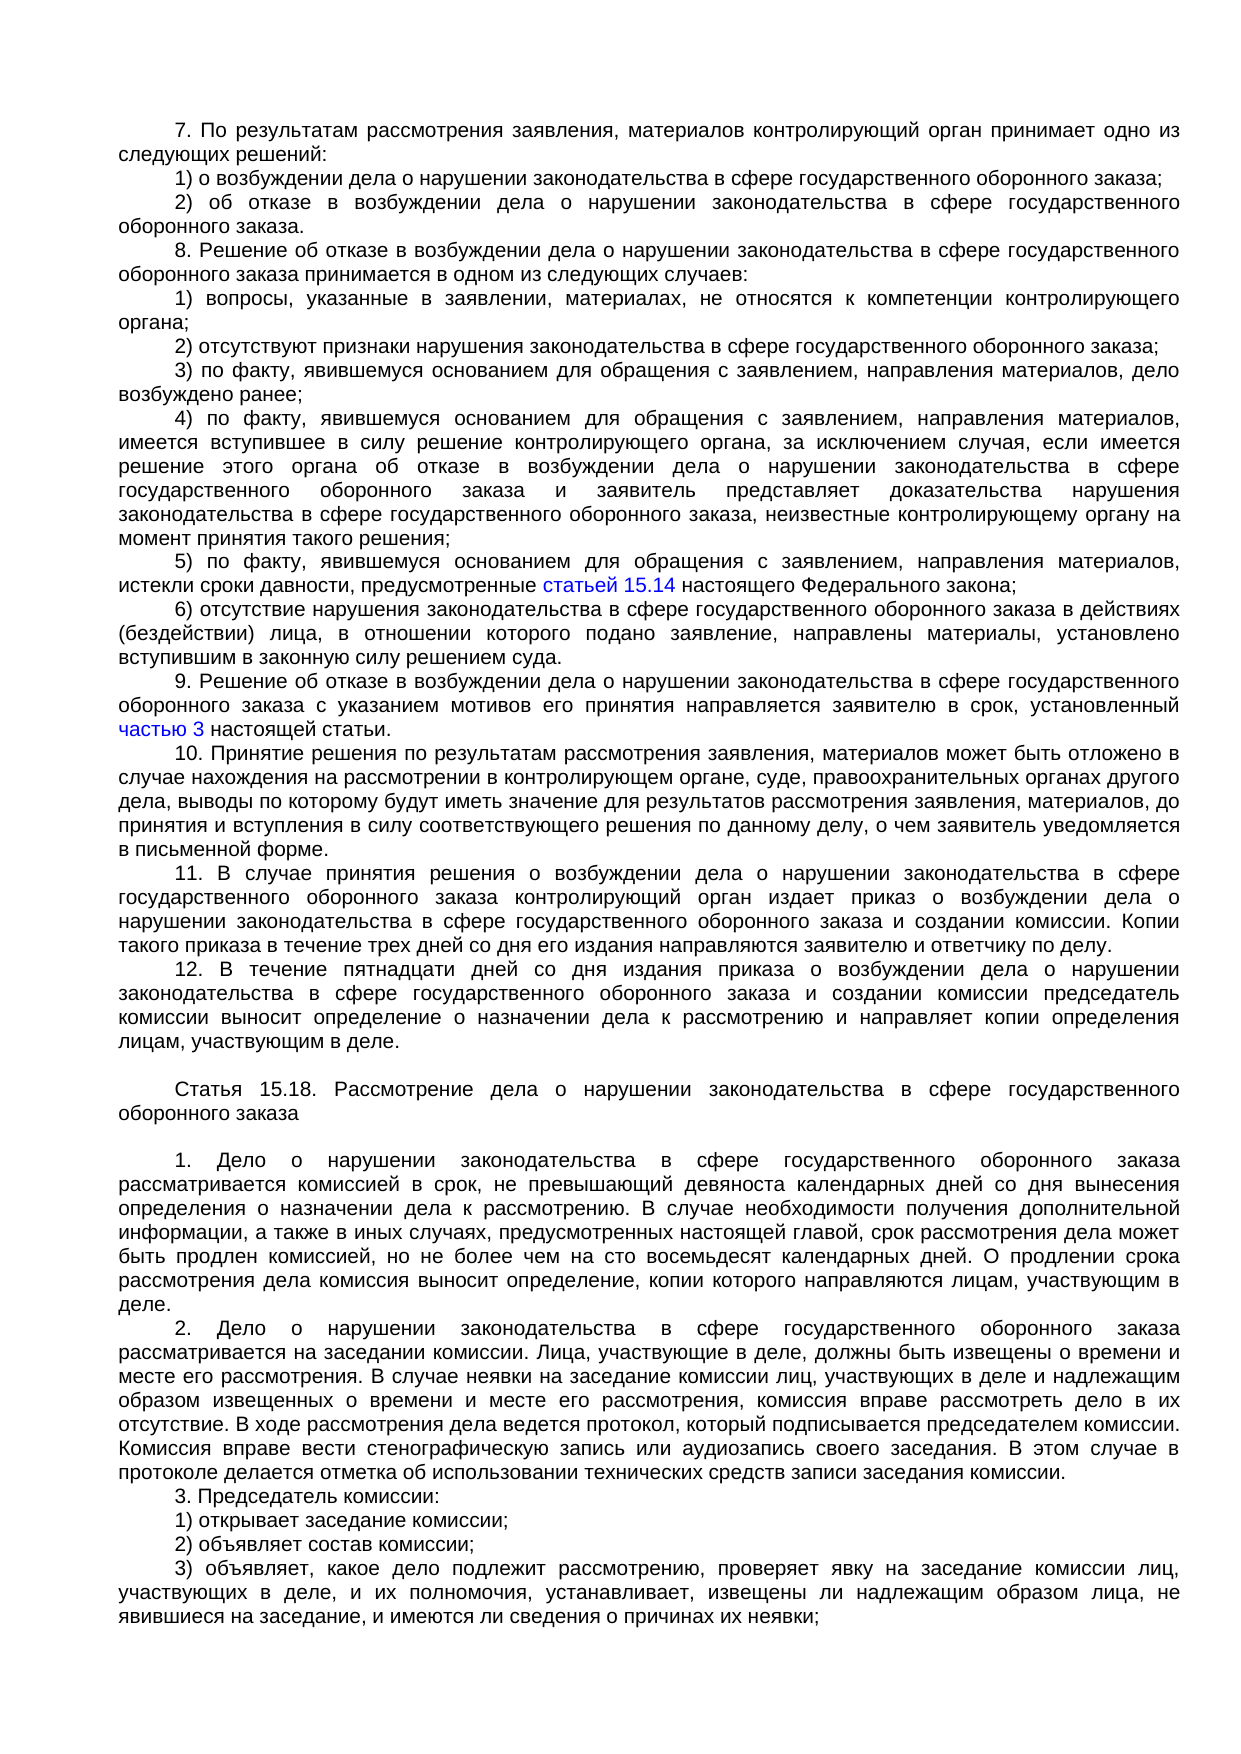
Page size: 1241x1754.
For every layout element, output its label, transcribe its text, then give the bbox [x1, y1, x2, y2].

text 11. В случае принятия решения о возбуждении дела о нарушении законодательства в сфере государственного оборонного заказа контролирующий орган издает приказ о возбуждении дела о нарушении законодательства в сфере государственного оборонного заказа и создании комиссии. Копии такого приказа в течение трех дней со дня его издания направляются заявителю и ответчику по делу. [118, 861, 1181, 957]
text 1) о возбуждении дела о нарушении законодательства в сфере государственного оборонного заказа; [118, 166, 1181, 190]
text 1) открывает заседание комиссии; [118, 1508, 1181, 1532]
text 2) об отказе в возбуждении дела о нарушении законодательства в сфере государственного оборонного заказа. [118, 190, 1181, 238]
text 3. Председатель комиссии: [118, 1484, 1181, 1508]
text 2) объявляет состав комиссии; [118, 1532, 1181, 1556]
text 1) вопросы, указанные в заявлении, материалах, не относятся к компетенции контролирующего органа; [118, 286, 1181, 334]
text 6) отсутствие нарушения законодательства в сфере государственного оборонного заказа в действиях (бездействии) лица, в отношении которого подано заявление, направлены материалы, установлено вступившим в законную силу решением суда. [118, 597, 1181, 669]
text 10. Принятие решения по результатам рассмотрения заявления, материалов может быть отложено в случае нахождения на рассмотрении в контролирующем органе, суде, правоохранительных органах другого дела, выводы по которому будут иметь значение для результатов рассмотрения заявления, материалов, до принятия и вступления в силу соответствующего решения по данному делу, о чем заявитель уведомляется в письменной форме. [118, 741, 1181, 861]
text 4) по факту, явившемуся основанием для обращения с заявлением, направления материалов, имеется вступившее в силу решение контролирующего органа, за исключением случая, если имеется решение этого органа об отказе в возбуждении дела о нарушении законодательства в сфере государственного оборонного заказа и заявитель представляет доказательства нарушения законодательства в сфере государственного оборонного заказа, неизвестные контролирующему органу на момент принятия такого решения; [118, 406, 1181, 549]
text 3) по факту, явившемуся основанием для обращения с заявлением, направления материалов, дело возбуждено ранее; [118, 358, 1181, 406]
text 9. Решение об отказе в возбуждении дела о нарушении законодательства в сфере государственного оборонного заказа с указанием мотивов его принятия направляется заявителю в срок, установленный частью 3 настоящей статьи. [118, 669, 1181, 741]
text 3) объявляет, какое дело подлежит рассмотрению, проверяет явку на заседание комиссии лиц, участвующих в деле, и их полномочия, устанавливает, извещены ли надлежащим образом лица, не явившиеся на заседание, и имеются ли сведения о причинах их неявки; [118, 1556, 1181, 1627]
text 7. По результатам рассмотрения заявления, материалов контролирующий орган принимает одно из следующих решений: [118, 118, 1181, 166]
text 1. Дело о нарушении законодательства в сфере государственного оборонного заказа рассматривается комиссией в срок, не превышающий девяноста календарных дней со дня вынесения определения о назначении дела к рассмотрению. В случае необходимости получения дополнительной информации, а также в иных случаях, предусмотренных настоящей главой, срок рассмотрения дела может быть продлен комиссией, но не более чем на сто восемьдесят календарных дней. О продлении срока рассмотрения дела комиссия выносит определение, копии которого направляются лицам, участвующим в деле. [118, 1148, 1181, 1316]
text 12. В течение пятнадцати дней со дня издания приказа о возбуждении дела о нарушении законодательства в сфере государственного оборонного заказа и создании комиссии председатель комиссии выносит определение о назначении дела к рассмотрению и направляет копии определения лицам, участвующим в деле. [118, 957, 1181, 1052]
text Статья 15.18. Рассмотрение дела о нарушении законодательства в сфере государственного оборонного заказа [118, 1076, 1181, 1124]
text 2) отсутствуют признаки нарушения законодательства в сфере государственного оборонного заказа; [118, 334, 1181, 358]
text 2. Дело о нарушении законодательства в сфере государственного оборонного заказа рассматривается на заседании комиссии. Лица, участвующие в деле, должны быть извещены о времени и месте его рассмотрения. В случае неявки на заседание комиссии лиц, участвующих в деле и надлежащим образом извещенных о времени и месте его рассмотрения, комиссия вправе рассмотреть дело в их отсутствие. В ходе рассмотрения дела ведется протокол, который подписывается председателем комиссии. Комиссия вправе вести стенографическую запись или аудиозапись своего заседания. В этом случае в протоколе делается отметка об использовании технических средств записи заседания комиссии. [118, 1316, 1181, 1484]
text 5) по факту, явившемуся основанием для обращения с заявлением, направления материалов, истекли сроки давности, предусмотренные статьей 15.14 настоящего Федерального закона; [118, 549, 1181, 597]
text 8. Решение об отказе в возбуждении дела о нарушении законодательства в сфере государственного оборонного заказа принимается в одном из следующих случаев: [118, 238, 1181, 286]
